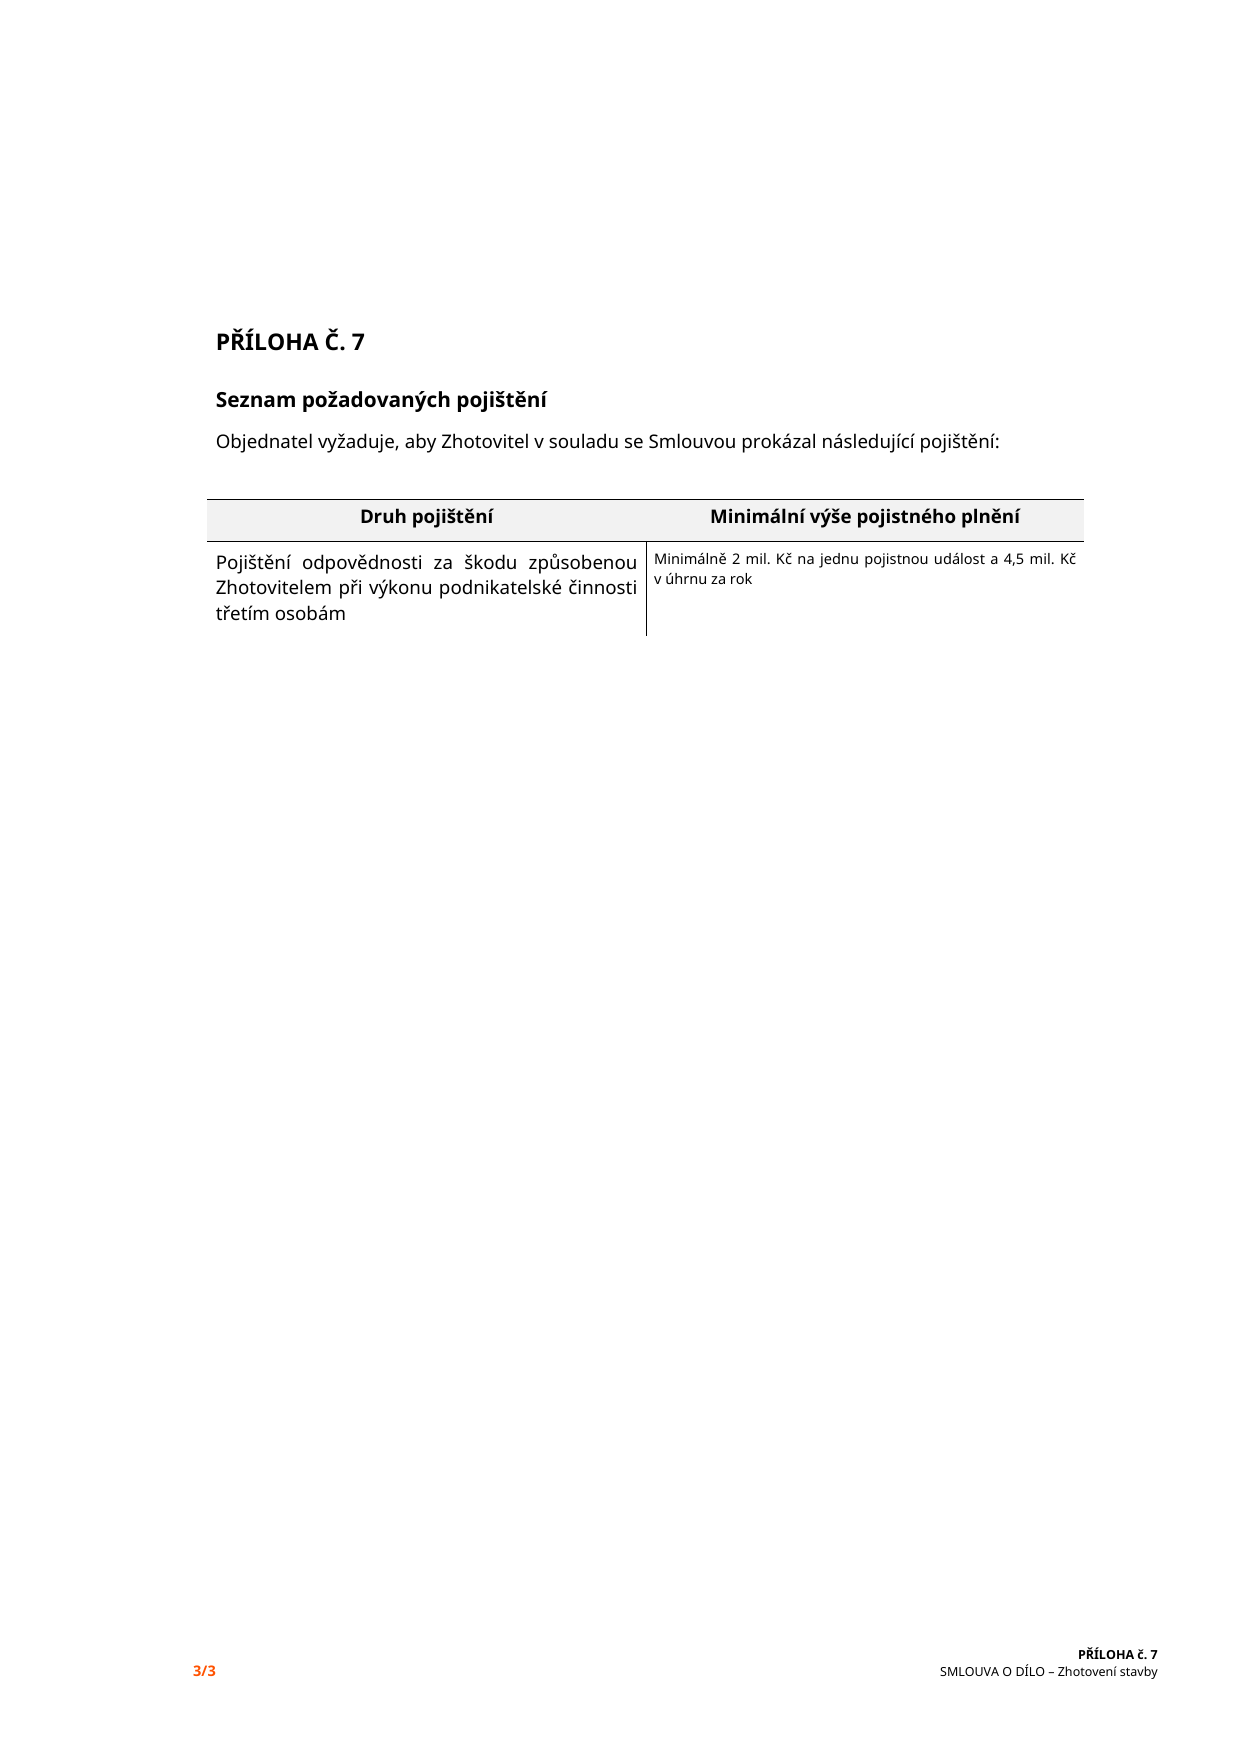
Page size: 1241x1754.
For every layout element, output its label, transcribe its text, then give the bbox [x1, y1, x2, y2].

table_cell Pojištění odpovědnosti za škodu způsobenou Zhotovitelem při výkonu podnikatelské činnosti třetím osobám [207, 542, 646, 636]
text Seznam požadovaných pojištění [216, 385, 1093, 413]
text Objednatel vyžaduje, aby Zhotovitel v souladu se Smlouvou prokázal následující pojištění: [216, 429, 1093, 454]
text Příloha č. 7 [216, 326, 1093, 357]
table_header Druh pojištění [207, 500, 646, 541]
table_header Minimální výše pojistného plnění [646, 500, 1084, 541]
table_cell Minimálně 2 mil. Kč na jednu pojistnou událost a 4,5 mil. Kč v úhrnu za rok [647, 542, 1084, 636]
